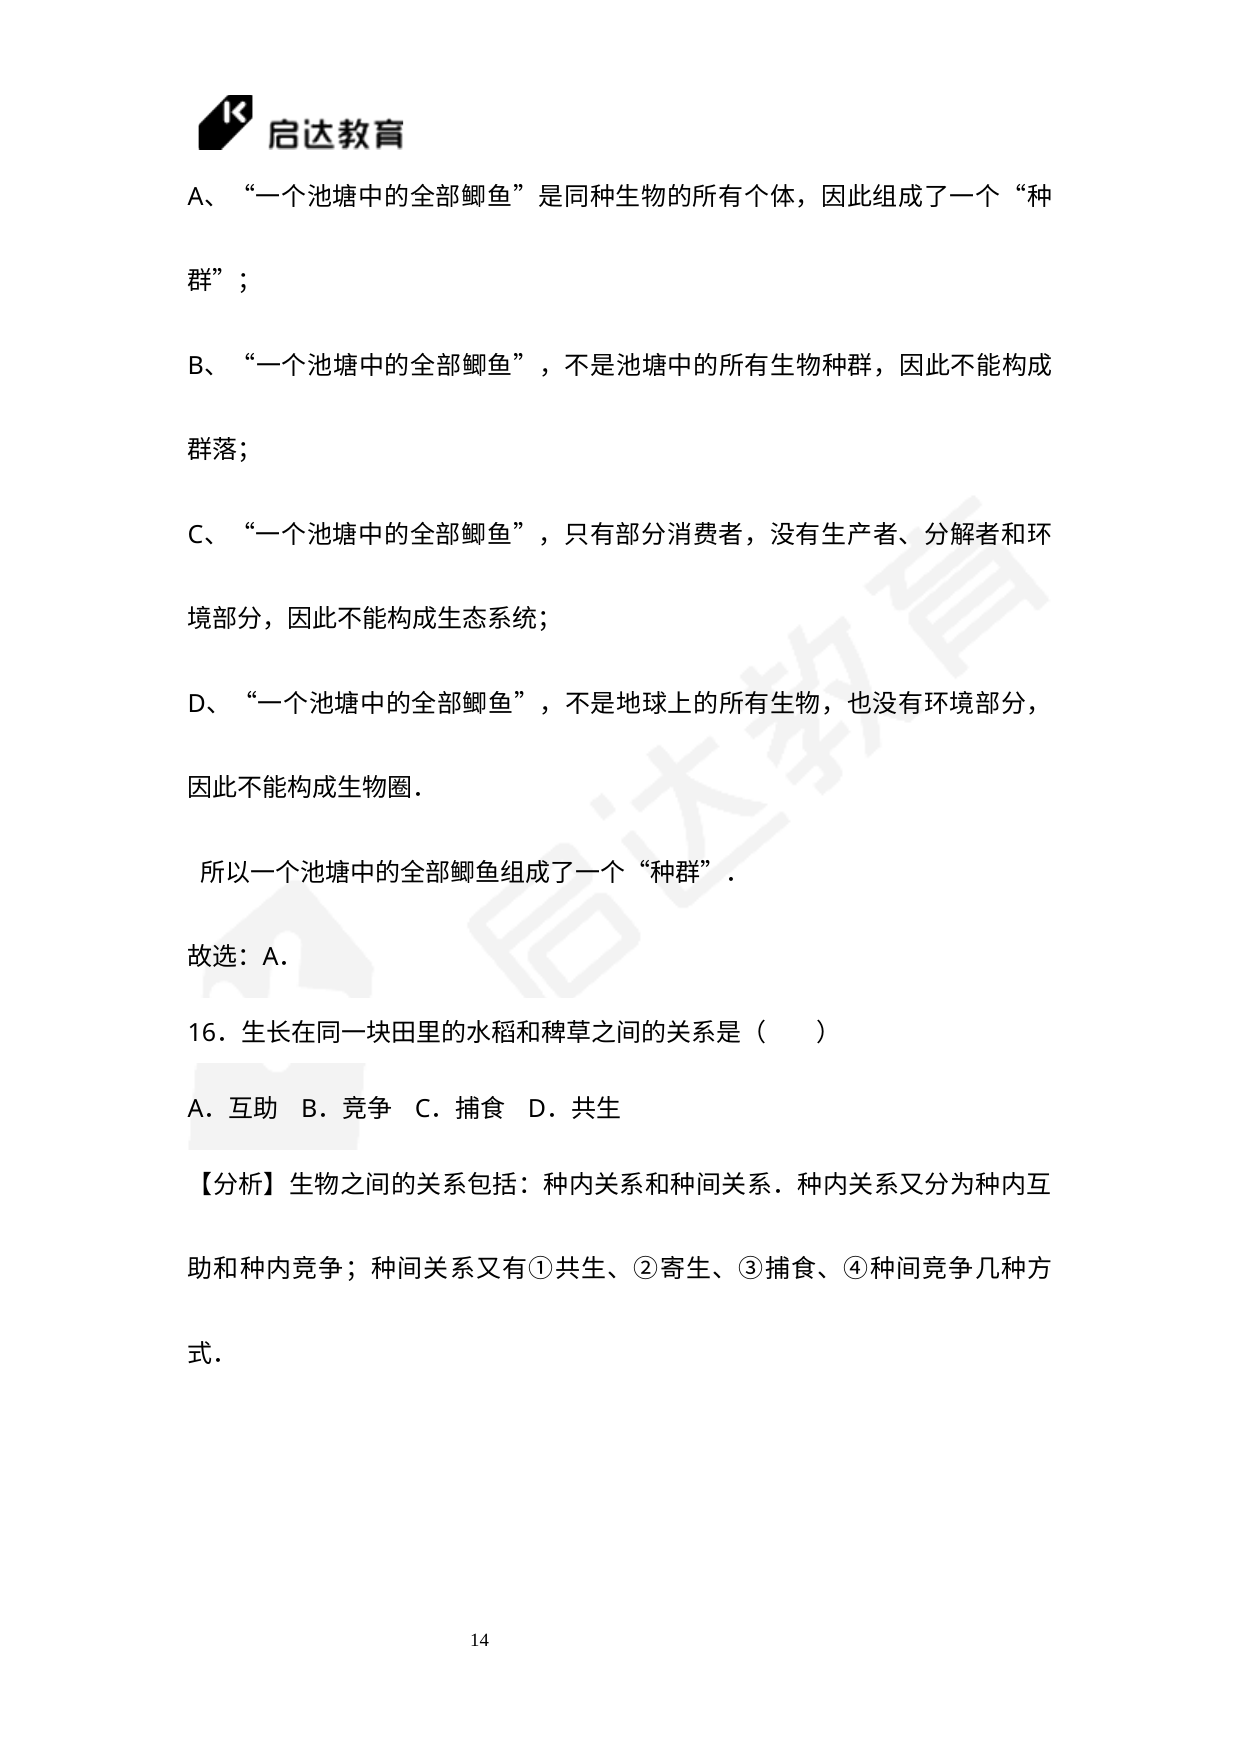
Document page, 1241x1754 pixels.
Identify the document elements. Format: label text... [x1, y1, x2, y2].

picture [198, 95, 404, 150]
text 16．生长在同一块田里的水稻和稗草之间的关系是（ ） [187, 998, 1053, 1063]
text 【分析】生物之间的关系包括：种内关系和种间关系．种内关系又分为种内互助和种内竞争；种间关系又有①共生、②寄生、③捕食、④种间竞争几种方式． [187, 1150, 1053, 1384]
text A．互助 B．竞争 C．捕食 D．共生 [187, 1074, 1053, 1139]
text A、“一个池塘中的全部鲫鱼”是同种生物的所有个体，因此组成了一个“种群”； B、“一个池塘中的全部鲫鱼”，不是池塘中的所有生物种群，因此不能构成群落； C、“一个池塘中的全部鲫鱼”，只有部分消费者，没有生产者、分解者和环境部分，因此不能构成生态系统； D、“一个池塘中的全部鲫鱼”，不是地球上的所有生物，也没有环境部分，因此不能构成生物圈． 所以一个池塘中的全部鲫鱼组成了一个“种群”． 故选：A． [187, 162, 1053, 987]
